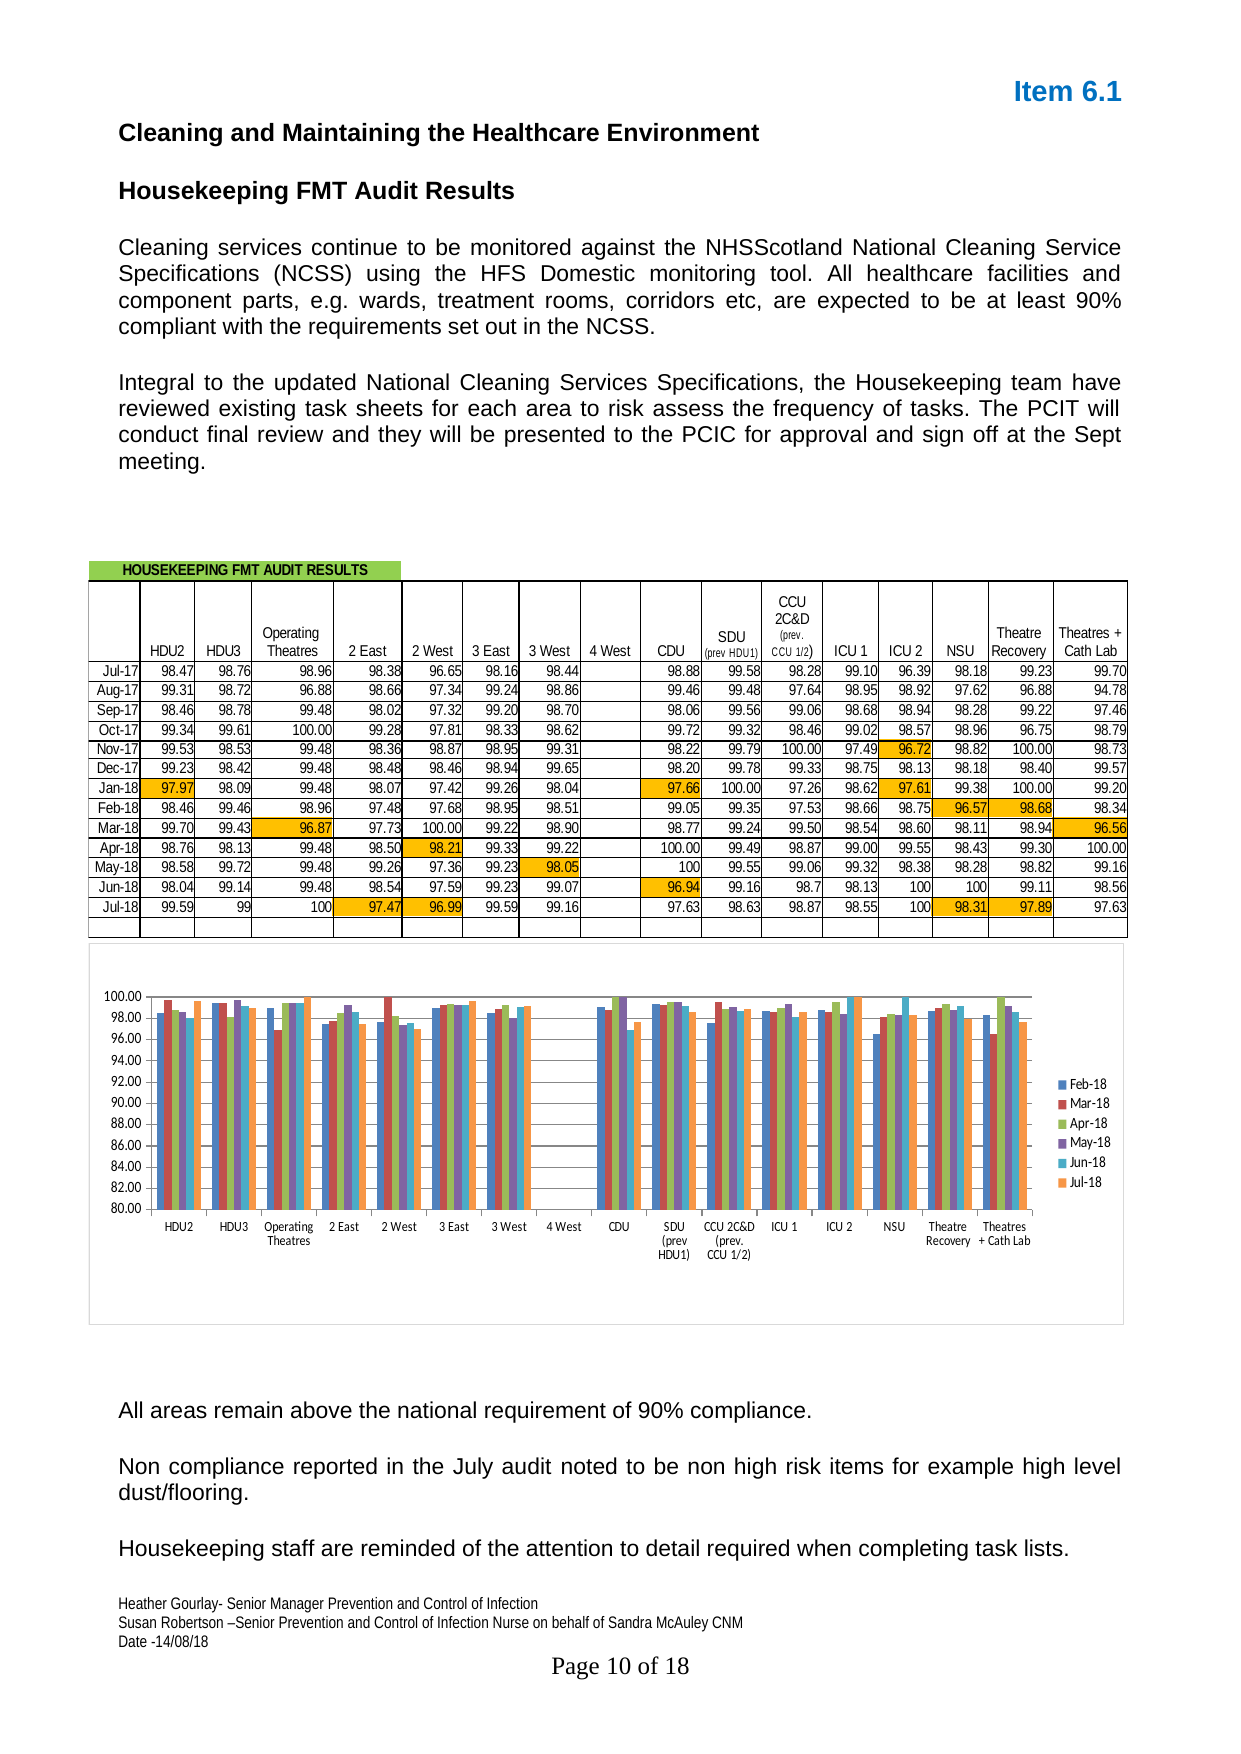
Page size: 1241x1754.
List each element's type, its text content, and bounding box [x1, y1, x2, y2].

text Cleaning services continue to be monitored against the NHSScotland National Cleaning Service Specifications (NCSS) using the HFS Domestic monitoring tool. All healthcare facilities and component parts, e.g. wards, treatment rooms, corridors etc, are expected to be at least 90% compliant with the requirements set out in the NCSS. [118, 234, 1122, 339]
text Integral to the updated National Cleaning Services Specifications, the Housekeeping team have reviewed existing task sheets for each area to risk assess the frequency of tasks. The PCIT will conduct final review and they will be presented to the PCIC for approval and sign off at the Sept meeting. [118, 368, 1122, 474]
text Cleaning and Maintaining the Healthcare Environment [118, 118, 1122, 147]
text All areas remain above the national requirement of 90% compliance. [118, 1397, 1122, 1424]
text Housekeeping FMT Audit Results [118, 176, 1122, 205]
text Housekeeping staff are reminded of the attention to detail required when completing task lists. [118, 1535, 1122, 1561]
text Non compliance reported in the July audit noted to be non high risk items for example high level dust/flooring. [118, 1453, 1122, 1506]
